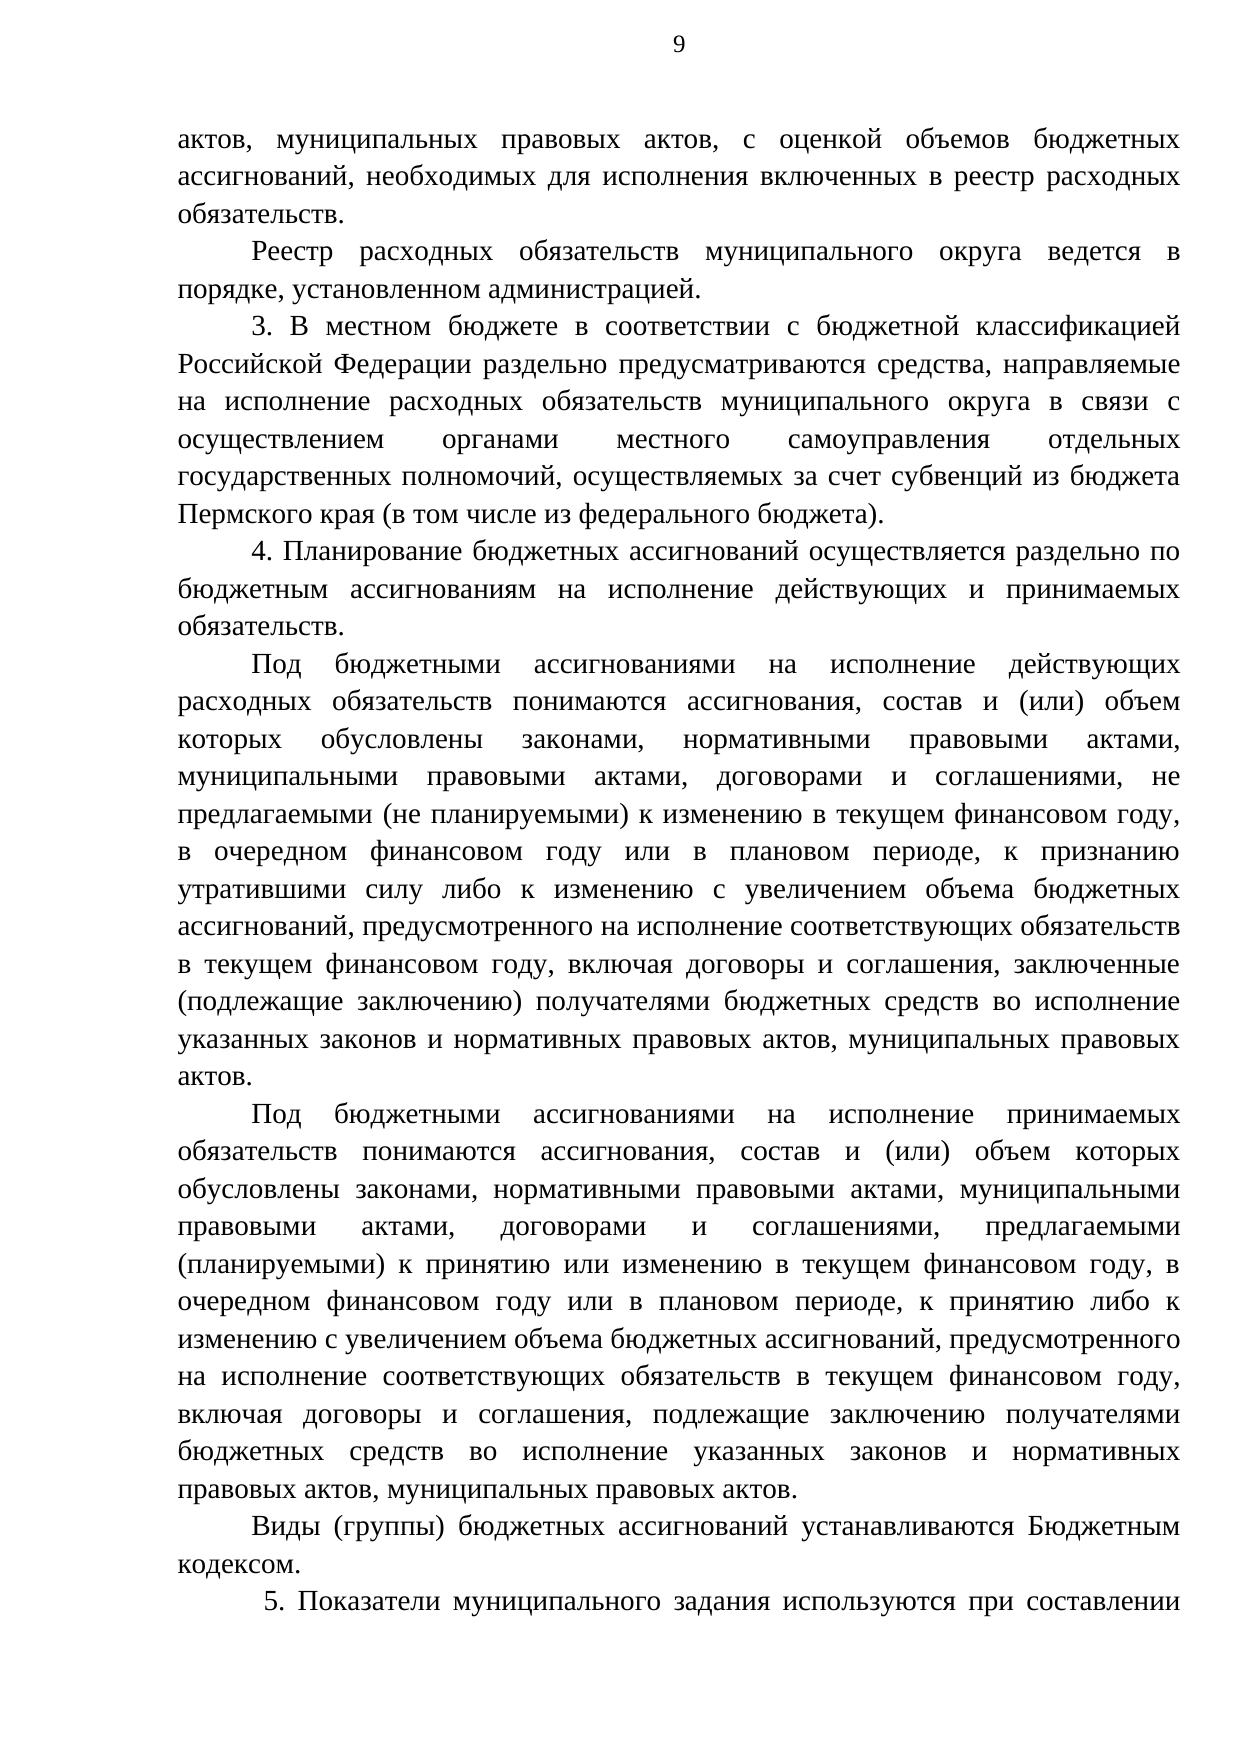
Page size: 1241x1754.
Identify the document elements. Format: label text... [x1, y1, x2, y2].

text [177, 1581, 1181, 1618]
text Реестр расходных обязательств муниципального округа ведется в порядке, установленном администрацией. [177, 231, 1181, 306]
text 4. Планирование бюджетных ассигнований осуществляется раздельно по бюджетным ассигнованиям на исполнение действующих и принимаемых обязательств. [177, 531, 1181, 643]
text Виды (группы) бюджетных ассигнований устанавливаются Бюджетным кодексом. [177, 1506, 1181, 1581]
text Под бюджетными ассигнованиями на исполнение принимаемых обязательств понимаются ассигнования, состав и (или) объем которых обусловлены законами, нормативными правовыми актами, муниципальными правовыми актами, договорами и соглашениями, предлагаемыми (планируемыми) к принятию или изменению в текущем финансовом году, в очередном финансовом году или в плановом периоде, к принятию либо к изменению с увеличением объема бюджетных ассигнований, предусмотренного на исполнение соответствующих обязательств в текущем финансовом году, включая договоры и соглашения, подлежащие заключению получателями бюджетных средств во исполнение указанных законов и нормативных правовых актов, муниципальных правовых актов. [177, 1093, 1181, 1506]
text 3. В местном бюджете в соответствии с бюджетной классификацией Российской Федерации раздельно предусматриваются средства, направляемые на исполнение расходных обязательств муниципального округа в связи с осуществлением органами местного самоуправления отдельных государственных полномочий, осуществляемых за счет субвенций из бюджета Пермского края (в том числе из федерального бюджета). [177, 306, 1181, 531]
text Под бюджетными ассигнованиями на исполнение действующих расходных обязательств понимаются ассигнования, состав и (или) объем которых обусловлены законами, нормативными правовыми актами, муниципальными правовыми актами, договорами и соглашениями, не предлагаемыми (не планируемыми) к изменению в текущем финансовом году, в очередном финансовом году или в плановом периоде, к признанию утратившими силу либо к изменению с увеличением объема бюджетных ассигнований, предусмотренного на исполнение соответствующих обязательств в текущем финансовом году, включая договоры и соглашения, заключенные (подлежащие заключению) получателями бюджетных средств во исполнение указанных законов и нормативных правовых актов, муниципальных правовых актов. [177, 643, 1181, 1093]
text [177, 118, 1181, 231]
